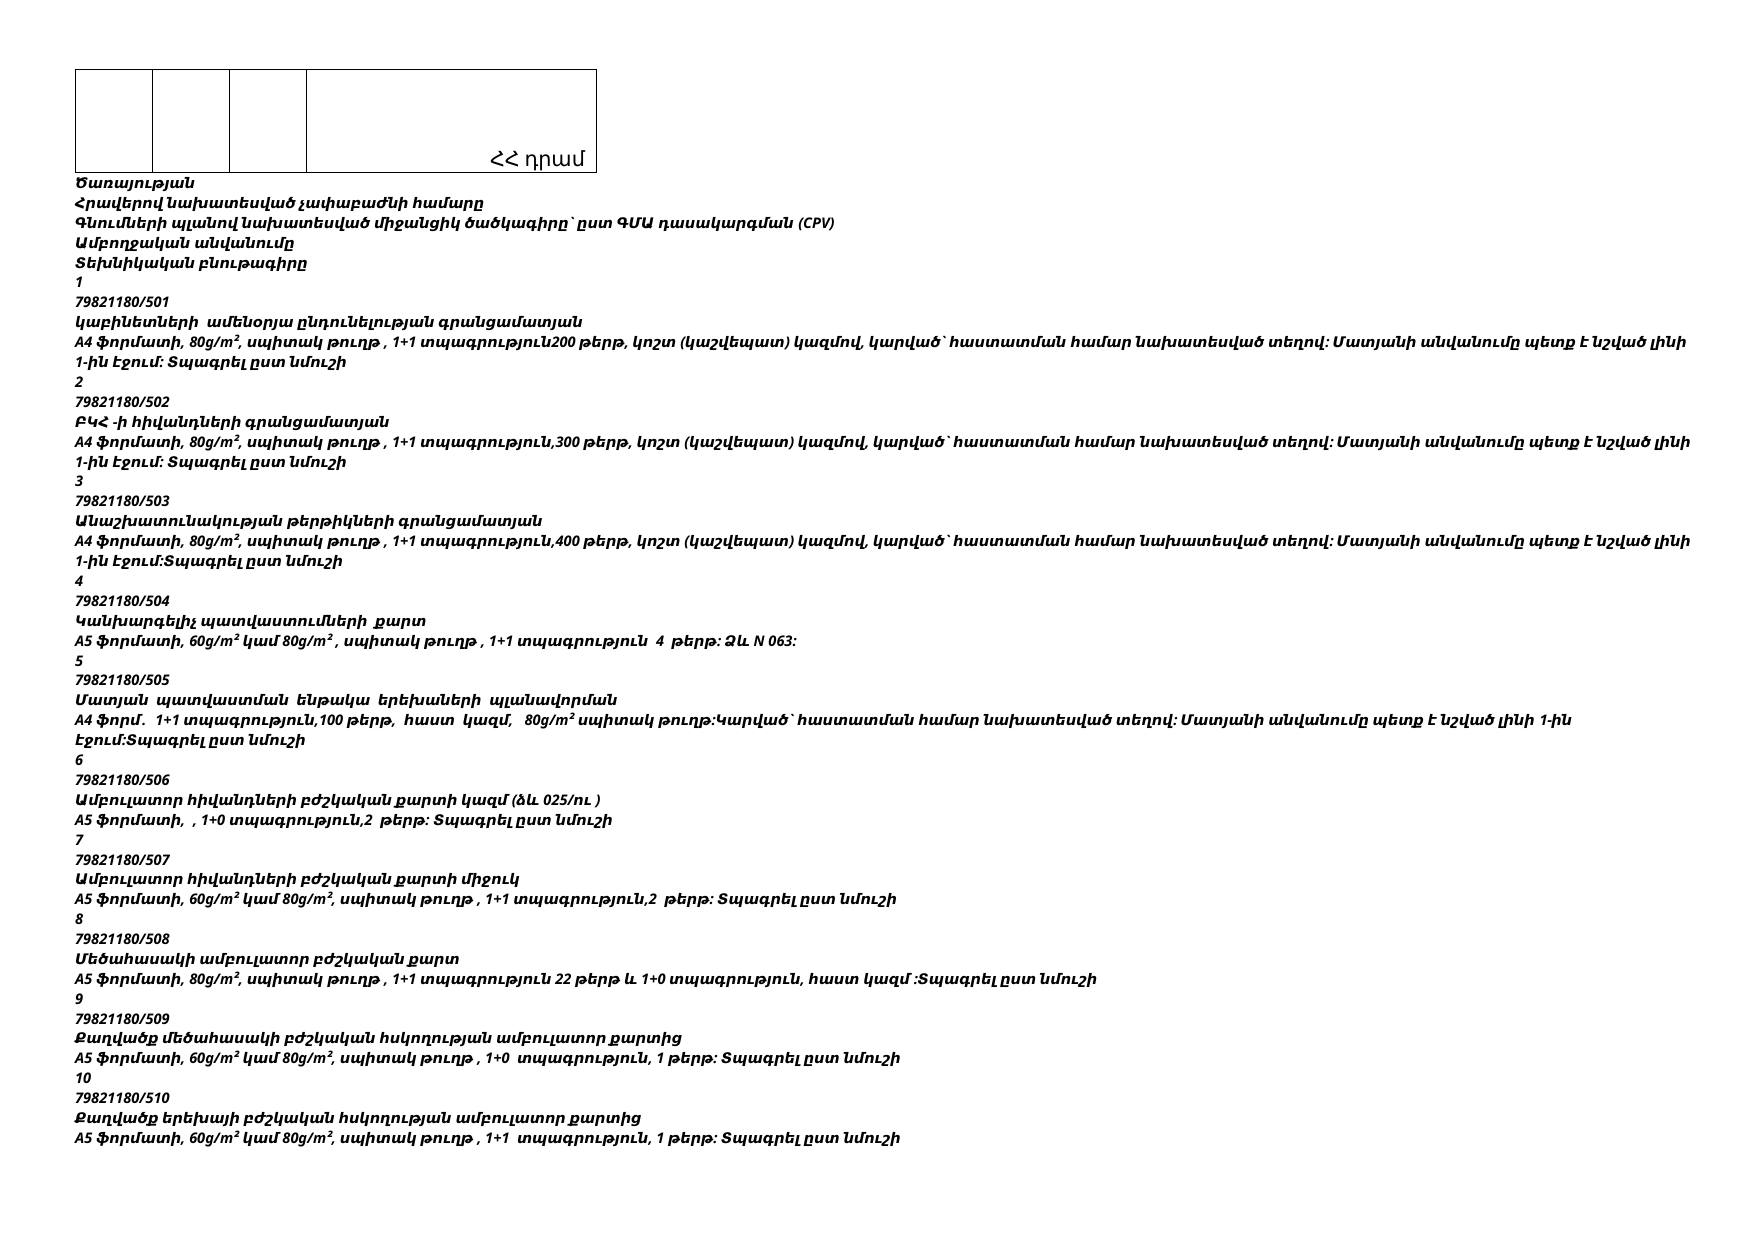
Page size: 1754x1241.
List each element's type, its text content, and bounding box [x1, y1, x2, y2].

text ՀՀ դրամ [317, 70, 585, 172]
